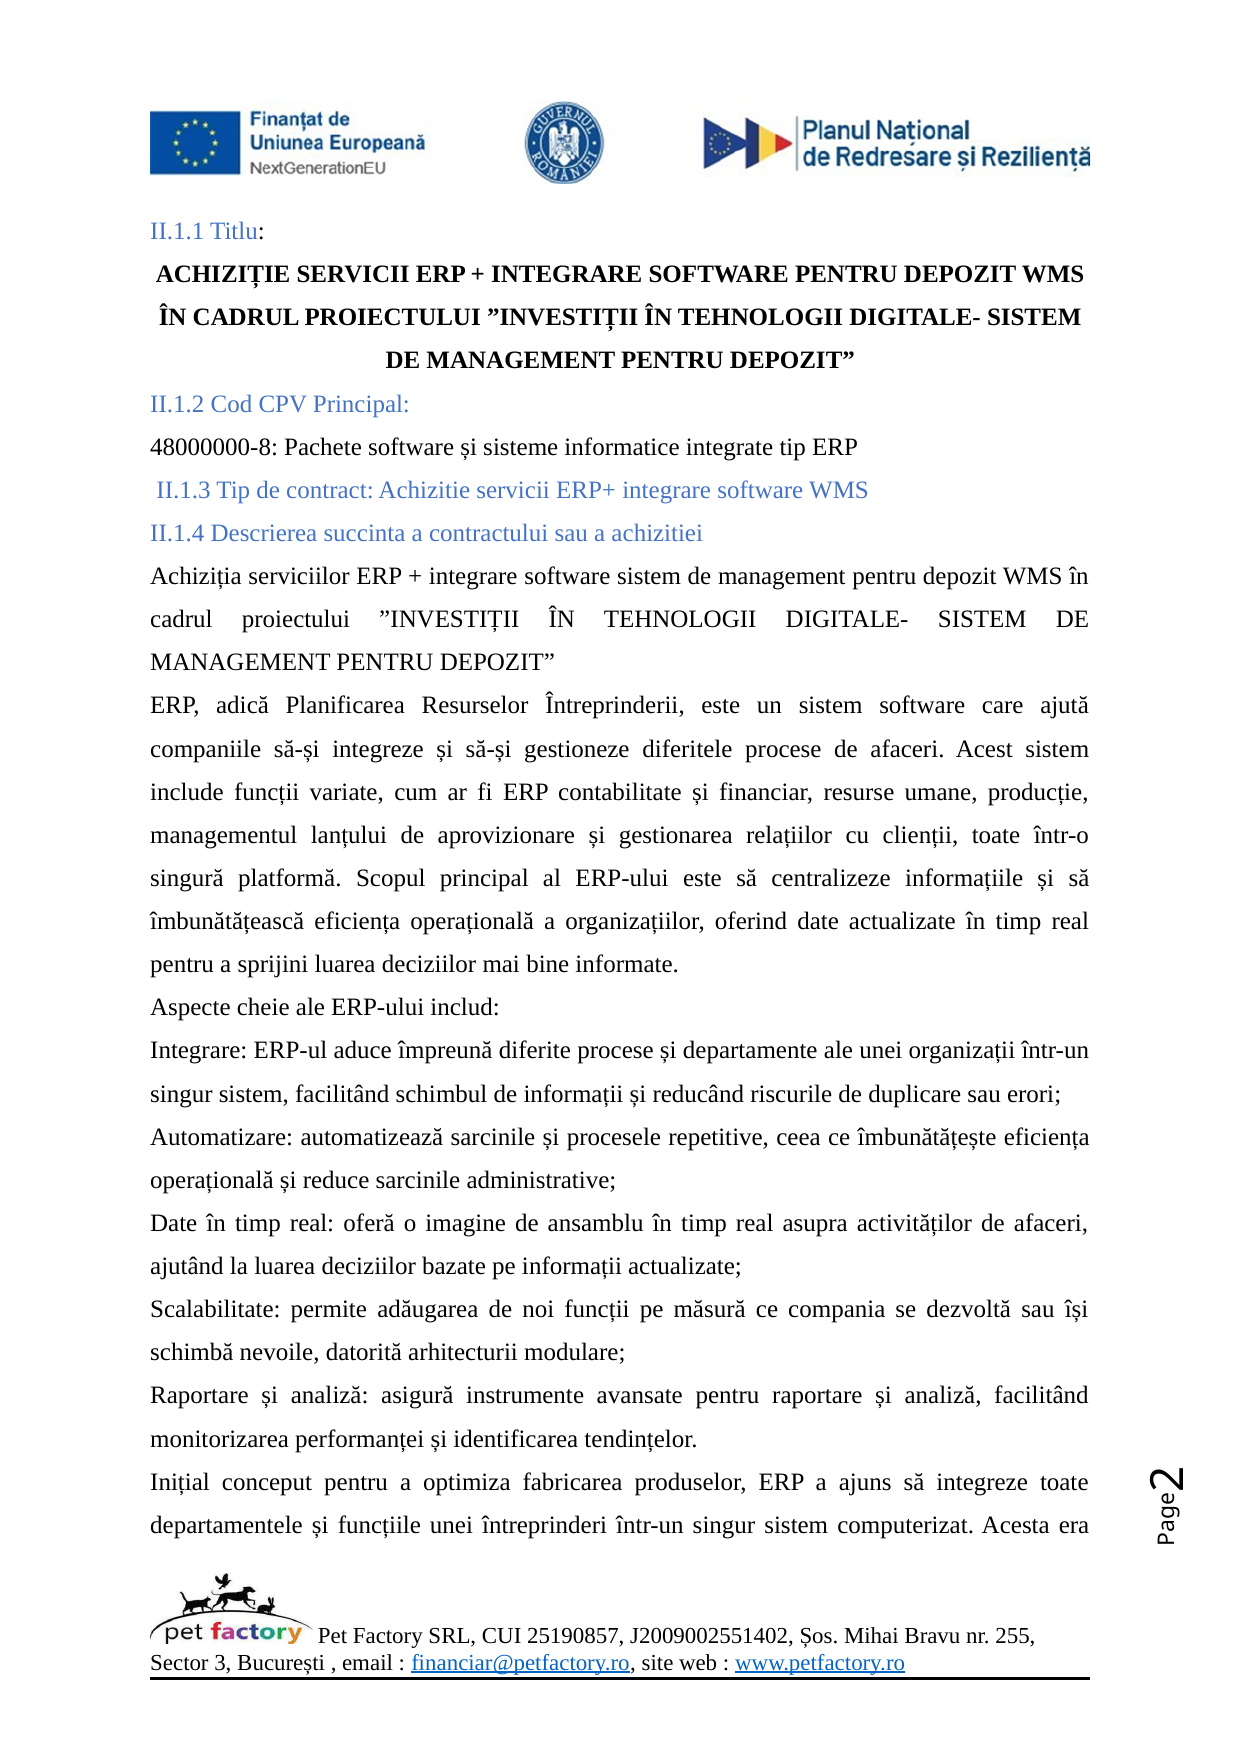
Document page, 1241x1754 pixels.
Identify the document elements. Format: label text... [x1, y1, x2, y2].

text II.1.4 Descrierea succinta a contractului sau a achizitiei [150, 518, 1090, 547]
text Automatizare: automatizează sarcinile și procesele repetitive, ceea ce îmbunătățește eficiența operațională și reduce sarcinile administrative; [150, 1122, 1090, 1194]
text 48000000-8: Pachete software și sisteme informatice integrate tip ERP [150, 432, 1090, 461]
text II.1.1 Titlu: [150, 216, 1090, 245]
text Date în timp real: oferă o imagine de ansamblu în timp real asupra activităților de afaceri, ajutând la luarea deciziilor bazate pe informații actualizate; [150, 1208, 1090, 1280]
picture [150, 101, 1091, 184]
text Aspecte cheie ale ERP-ului includ: [150, 992, 1090, 1021]
text II.1.2 Cod CPV Principal: [150, 389, 1090, 417]
text Scalabilitate: permite adăugarea de noi funcții pe măsură ce compania se dezvoltă sau își schimbă nevoile, datorită arhitecturii modulare; [150, 1294, 1090, 1366]
text ERP, adică Planificarea Resurselor Întreprinderii, este un sistem software care ajută companiile să-și integreze și să-și gestioneze diferitele procese de afaceri. Acest sistem include funcții variate, cum ar fi ERP contabilitate și financiar, resurse umane, producție, managementul lanțului de aprovizionare și gestionarea relațiilor cu clienții, toate într-o singură platformă. Scopul principal al ERP-ului este să centralizeze informațiile și să îmbunătățească eficiența operațională a organizațiilor, oferind date actualizate în timp real pentru a sprijini luarea deciziilor mai bine informate. [150, 691, 1090, 978]
text Achiziția serviciilor ERP + integrare software sistem de management pentru depozit WMS în cadrul proiectului ”INVESTIȚII ÎN TEHNOLOGII DIGITALE- SISTEM DE MANAGEMENT PENTRU DEPOZIT” [150, 561, 1090, 676]
text Integrare: ERP-ul aduce împreună diferite procese și departamente ale unei organizații într-un singur sistem, facilitând schimbul de informații și reducând riscurile de duplicare sau erori; [150, 1036, 1090, 1107]
text II.1.3 Tip de contract: Achizitie servicii ERP+ integrare software WMS [150, 475, 1090, 504]
text Raportare și analiză: asigură instrumente avansate pentru raportare și analiză, facilitând monitorizarea performanței și identificarea tendințelor. [150, 1381, 1090, 1452]
text ACHIZIȚIE SERVICII ERP + INTEGRARE SOFTWARE PENTRU DEPOZIT WMS ÎN CADRUL PROIECTULUI ”INVESTIȚII ÎN TEHNOLOGII DIGITALE- SISTEM DE MANAGEMENT PENTRU DEPOZIT” [150, 259, 1090, 374]
